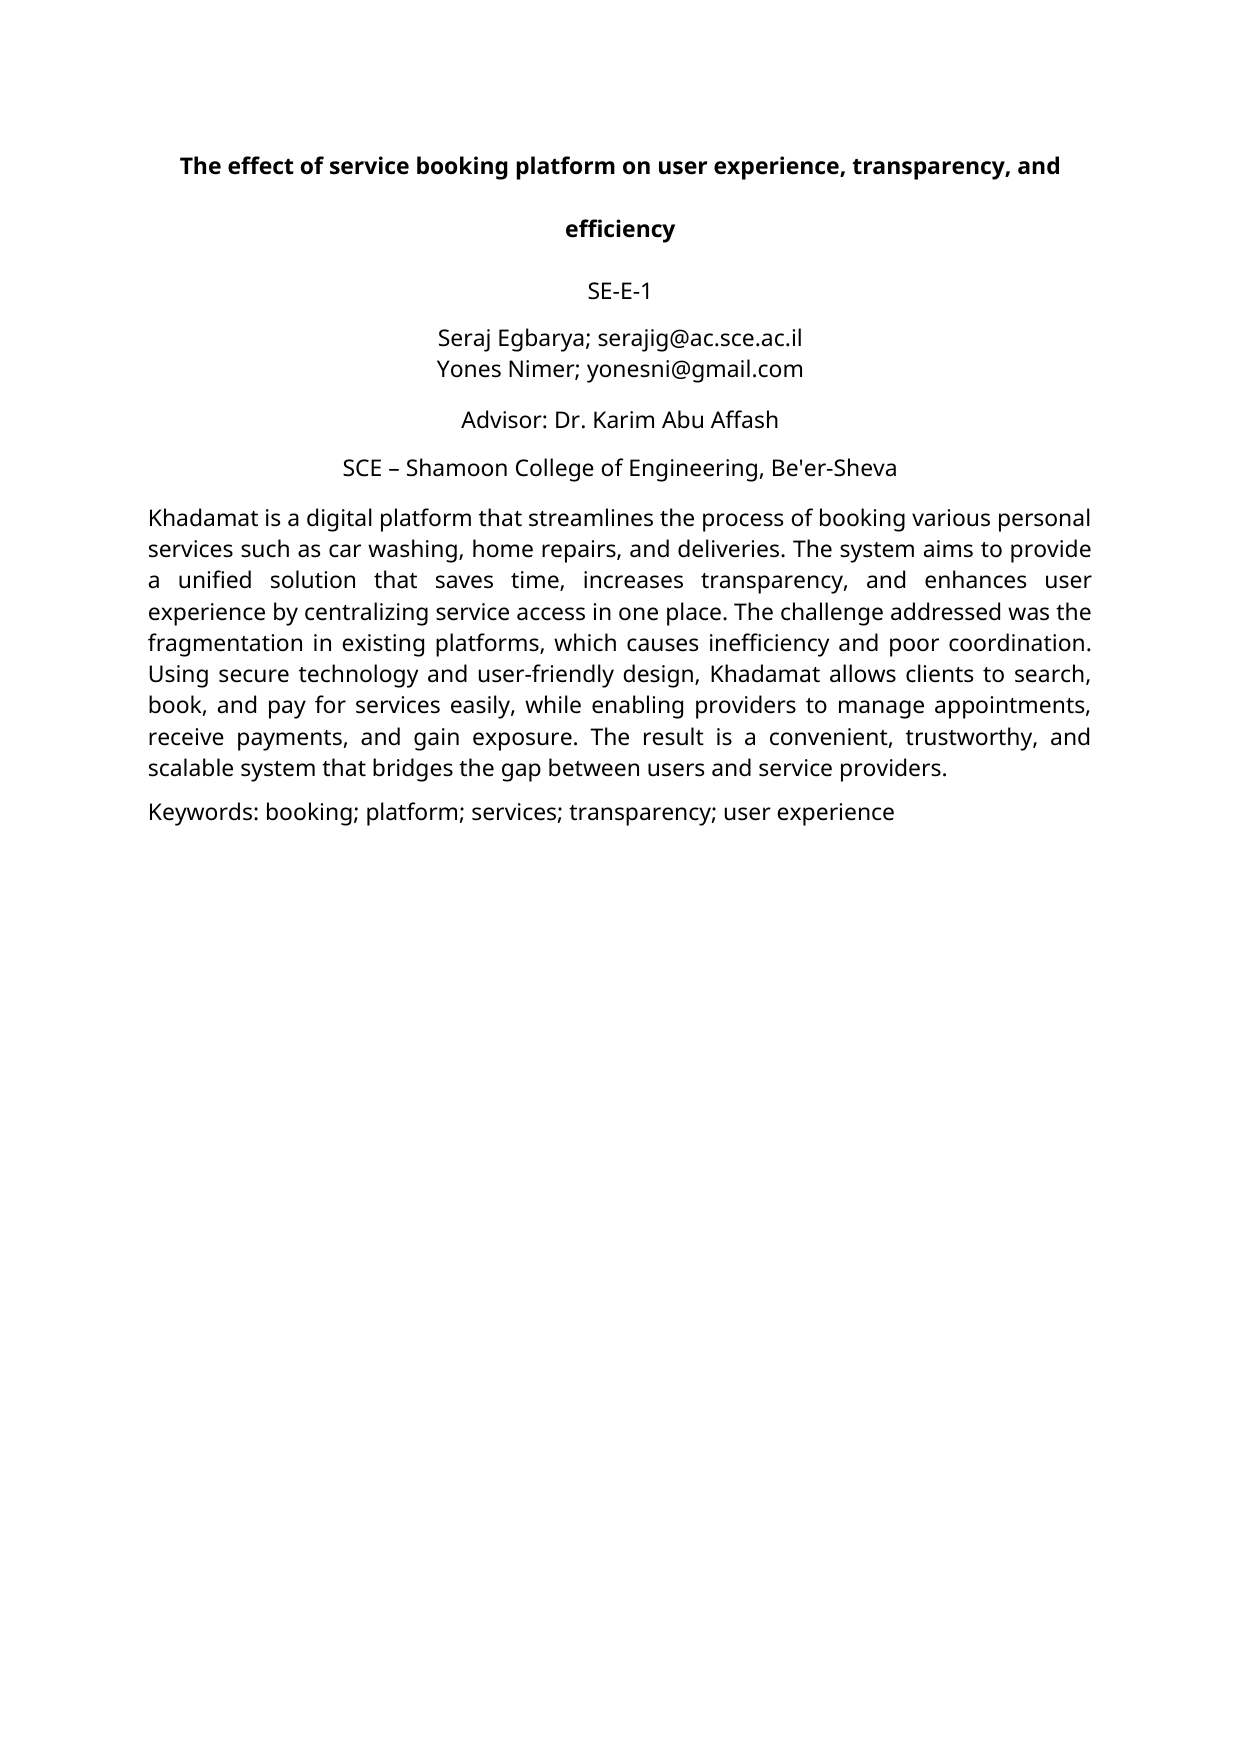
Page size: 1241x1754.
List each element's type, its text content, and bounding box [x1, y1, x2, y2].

text Khadamat is a digital platform that streamlines the process of booking various personal services such as car washing, home repairs, and deliveries. The system aims to provide a unified solution that saves time, increases transparency, and enhances user experience by centralizing service access in one place. The challenge addressed was the fragmentation in existing platforms, which causes inefficiency and poor coordination. Using secure technology and user-friendly design, Khadamat allows clients to search, book, and pay for services easily, while enabling providers to manage appointments, receive payments, and gain exposure. The result is a convenient, trustworthy, and scalable system that bridges the gap between users and service providers. [148, 502, 1093, 783]
text Keywords: booking; platform; services; transparency; user experience [148, 796, 1093, 827]
text The effect of service booking platform on user experience, transparency, and efficiency [148, 150, 1093, 244]
text Advisor: Dr. Karim Abu Affash [148, 403, 1093, 435]
text SCE – Shamoon College of Engineering, Be'er-Sheva [148, 451, 1093, 483]
text SE-E-1 [148, 275, 1093, 306]
text Seraj Egbarya; serajig@ac.sce.ac.il [148, 322, 1093, 353]
text Yones Nimer; yonesni@gmail.com [148, 353, 1093, 384]
